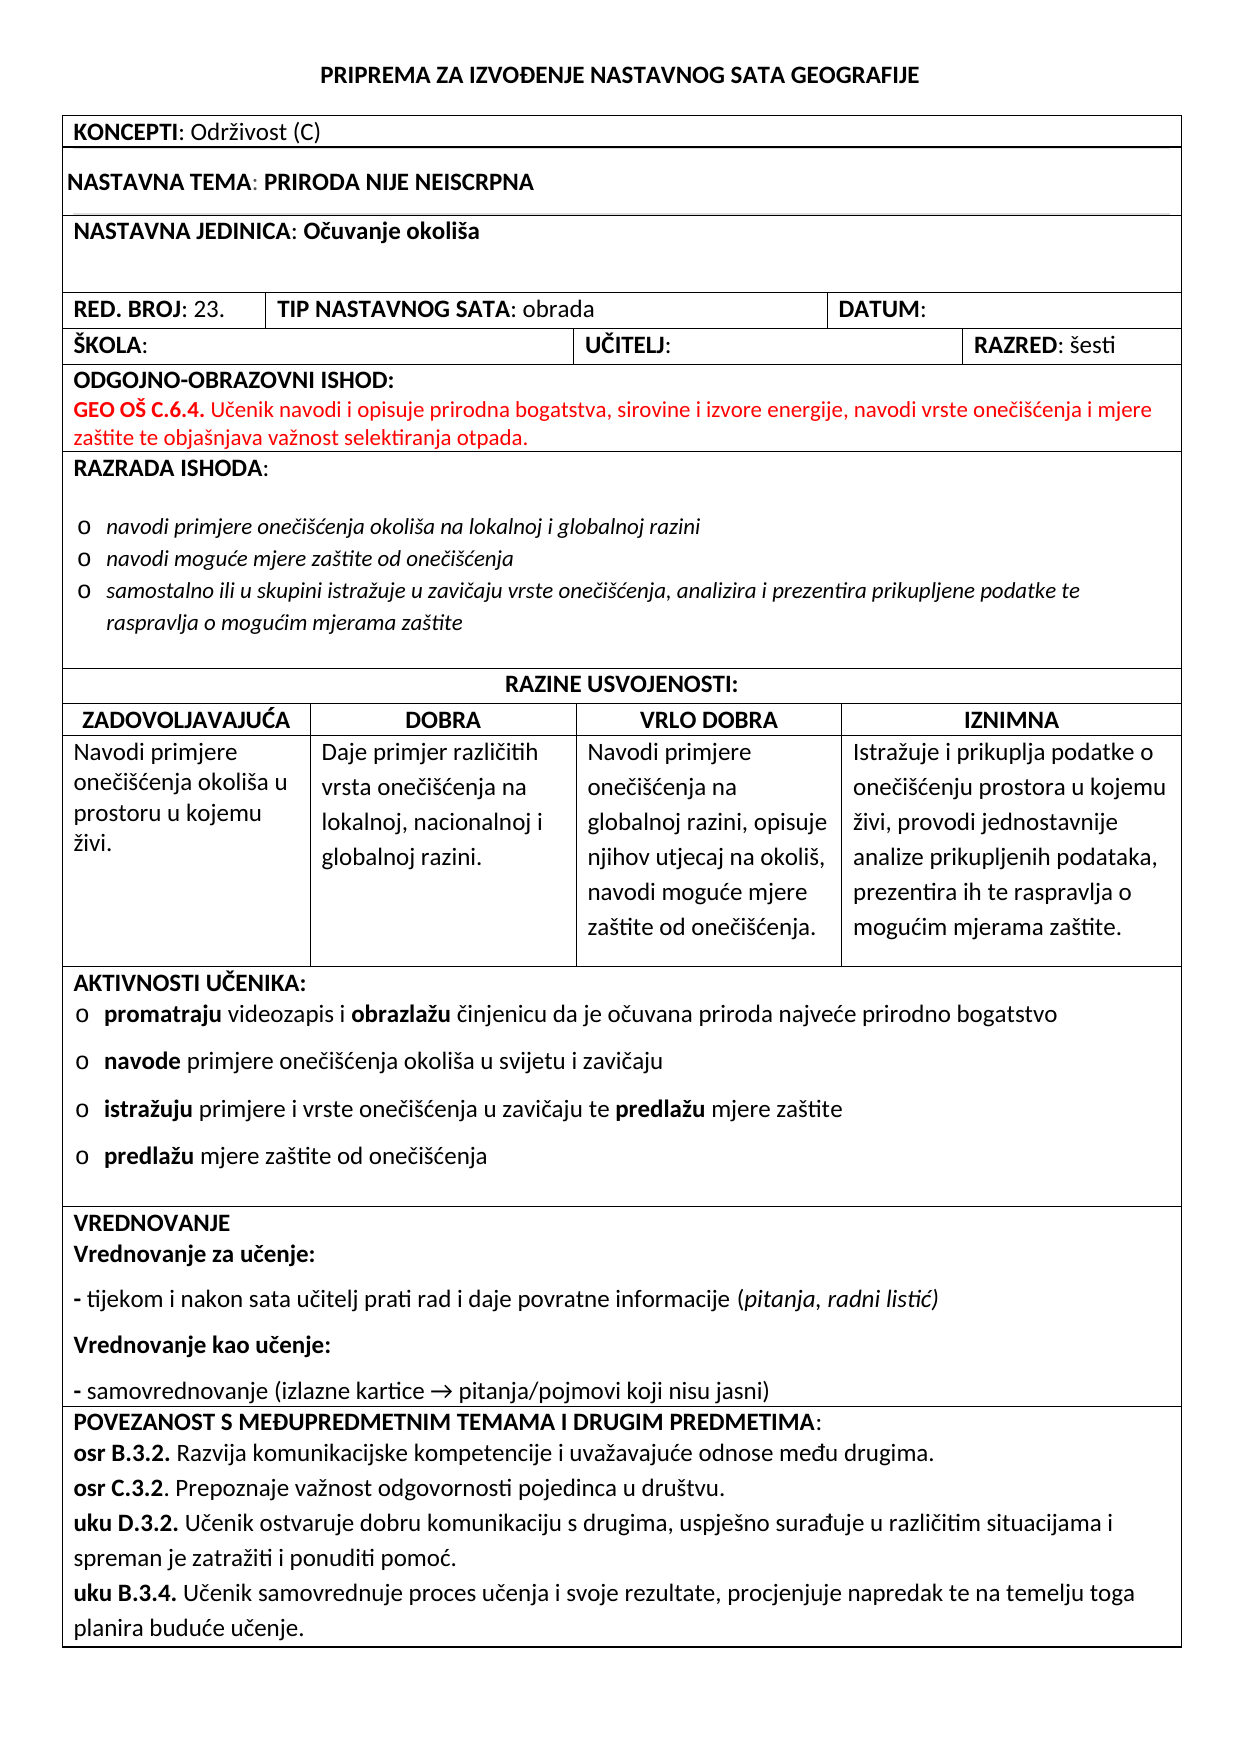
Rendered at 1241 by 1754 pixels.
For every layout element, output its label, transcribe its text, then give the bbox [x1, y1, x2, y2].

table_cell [63, 1407, 1181, 1646]
table_cell VRLO DOBRA [577, 704, 841, 735]
table_cell Daje primjer različitih vrsta onečišćenja na lokalnoj, nacionalnoj i globalnoj razini. [311, 736, 576, 966]
table_cell IZNIMNA [842, 704, 1181, 735]
table_cell ZADOVOLJAVAJUĆA [63, 704, 310, 735]
table_cell Navodi primjere onečišćenja okoliša u prostoru u kojemu živi. [63, 736, 310, 966]
table_cell DATUM: [828, 293, 1181, 328]
table_cell RAZRED: šesti [963, 329, 1181, 364]
text PRIPREMA ZA IZVOĐENJE NASTAVNOG SATA GEOGRAFIJE [148, 59, 1093, 89]
table_cell NASTAVNA JEDINICA: Očuvanje okoliša [63, 216, 1181, 292]
table_cell RED. BROJ: 23. [63, 293, 265, 328]
table_cell Navodi primjere onečišćenja na globalnoj razini, opisuje njihov utjecaj na okoliš, navodi moguće mjere zaštite od onečišćenja. [577, 736, 841, 966]
table_cell RAZINE USVOJENOSTI: [63, 669, 1181, 703]
table_cell DOBRA [311, 704, 576, 735]
table_cell AKTIVNOSTI UČENIKA: promatraju videozapis i obrazlažu činjenicu da je očuvana priroda najveće prirodno bogatstvo navode primjere onečišćenja okoliša u svijetu i zavičaju istražuju primjere i vrste onečišćenja u zavičaju te predlažu mjere zaštite predlažu mjere zaštite od onečišćenja [63, 967, 1181, 1206]
table_cell ŠKOLA: [63, 329, 573, 364]
table_header KONCEPTI: Održivost (C) [63, 116, 1181, 146]
table_cell RAZRADA ISHODA: navodi primjere onečišćenja okoliša na lokalnoj i globalnoj razini navodi moguće mjere zaštite od onečišćenja samostalno ili u skupini istražuje u zavičaju vrste onečišćenja, analizira i prezentira prikupljene podatke te raspravlja o mogućim mjerama zaštite [63, 452, 1181, 667]
table_cell UČITELJ: [574, 329, 962, 364]
table_cell VREDNOVANJE Vrednovanje za učenje: - tijekom i nakon sata učitelj prati rad i daje povratne informacije (pitanja, radni listić) Vrednovanje kao učenje: - samovrednovanje (izlazne kartice → pitanja/pojmovi koji nisu jasni) [63, 1207, 1181, 1406]
table_cell Istražuje i prikuplja podatke o onečišćenju prostora u kojemu živi, provodi jednostavnije analize prikupljenih podataka, prezentira ih te raspravlja o mogućim mjerama zaštite. [842, 736, 1181, 966]
table_cell TIP NASTAVNOG SATA: obrada [266, 293, 827, 328]
table_cell ODGOJNO-OBRAZOVNI ISHOD: GEO OŠ C.6.4. Učenik navodi i opisuje prirodna bogatstva, sirovine i izvore energije, navodi vrste onečišćenja i mjere zaštite te objašnjava važnost selektiranja otpada. [63, 365, 1181, 451]
